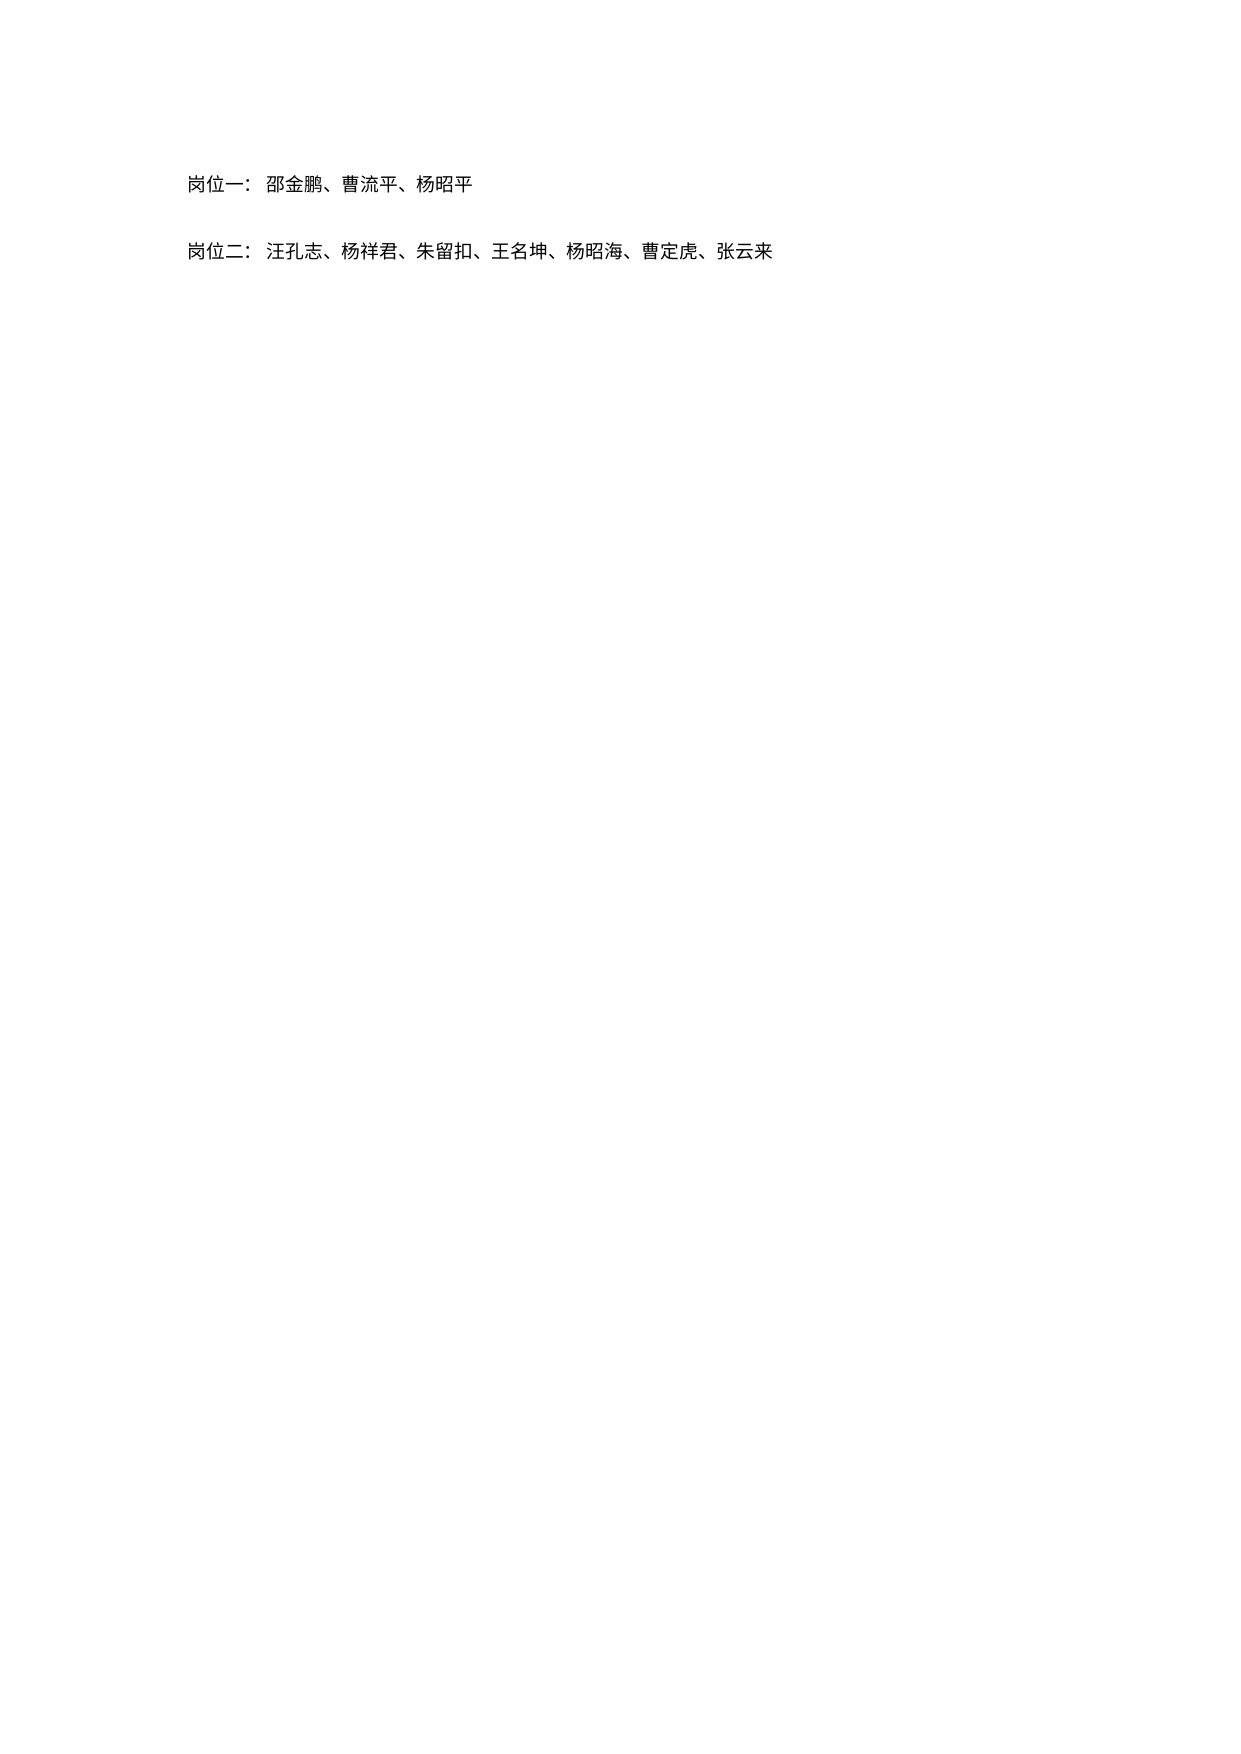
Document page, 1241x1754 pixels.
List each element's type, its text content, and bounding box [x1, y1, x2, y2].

text 岗位一： 邵金鹏、曹流平、杨昭平 [187, 164, 1053, 202]
text 岗位二： 汪孔志、杨祥君、朱留扣、王名坤、杨昭海、曹定虎、张云来 [187, 231, 1053, 269]
